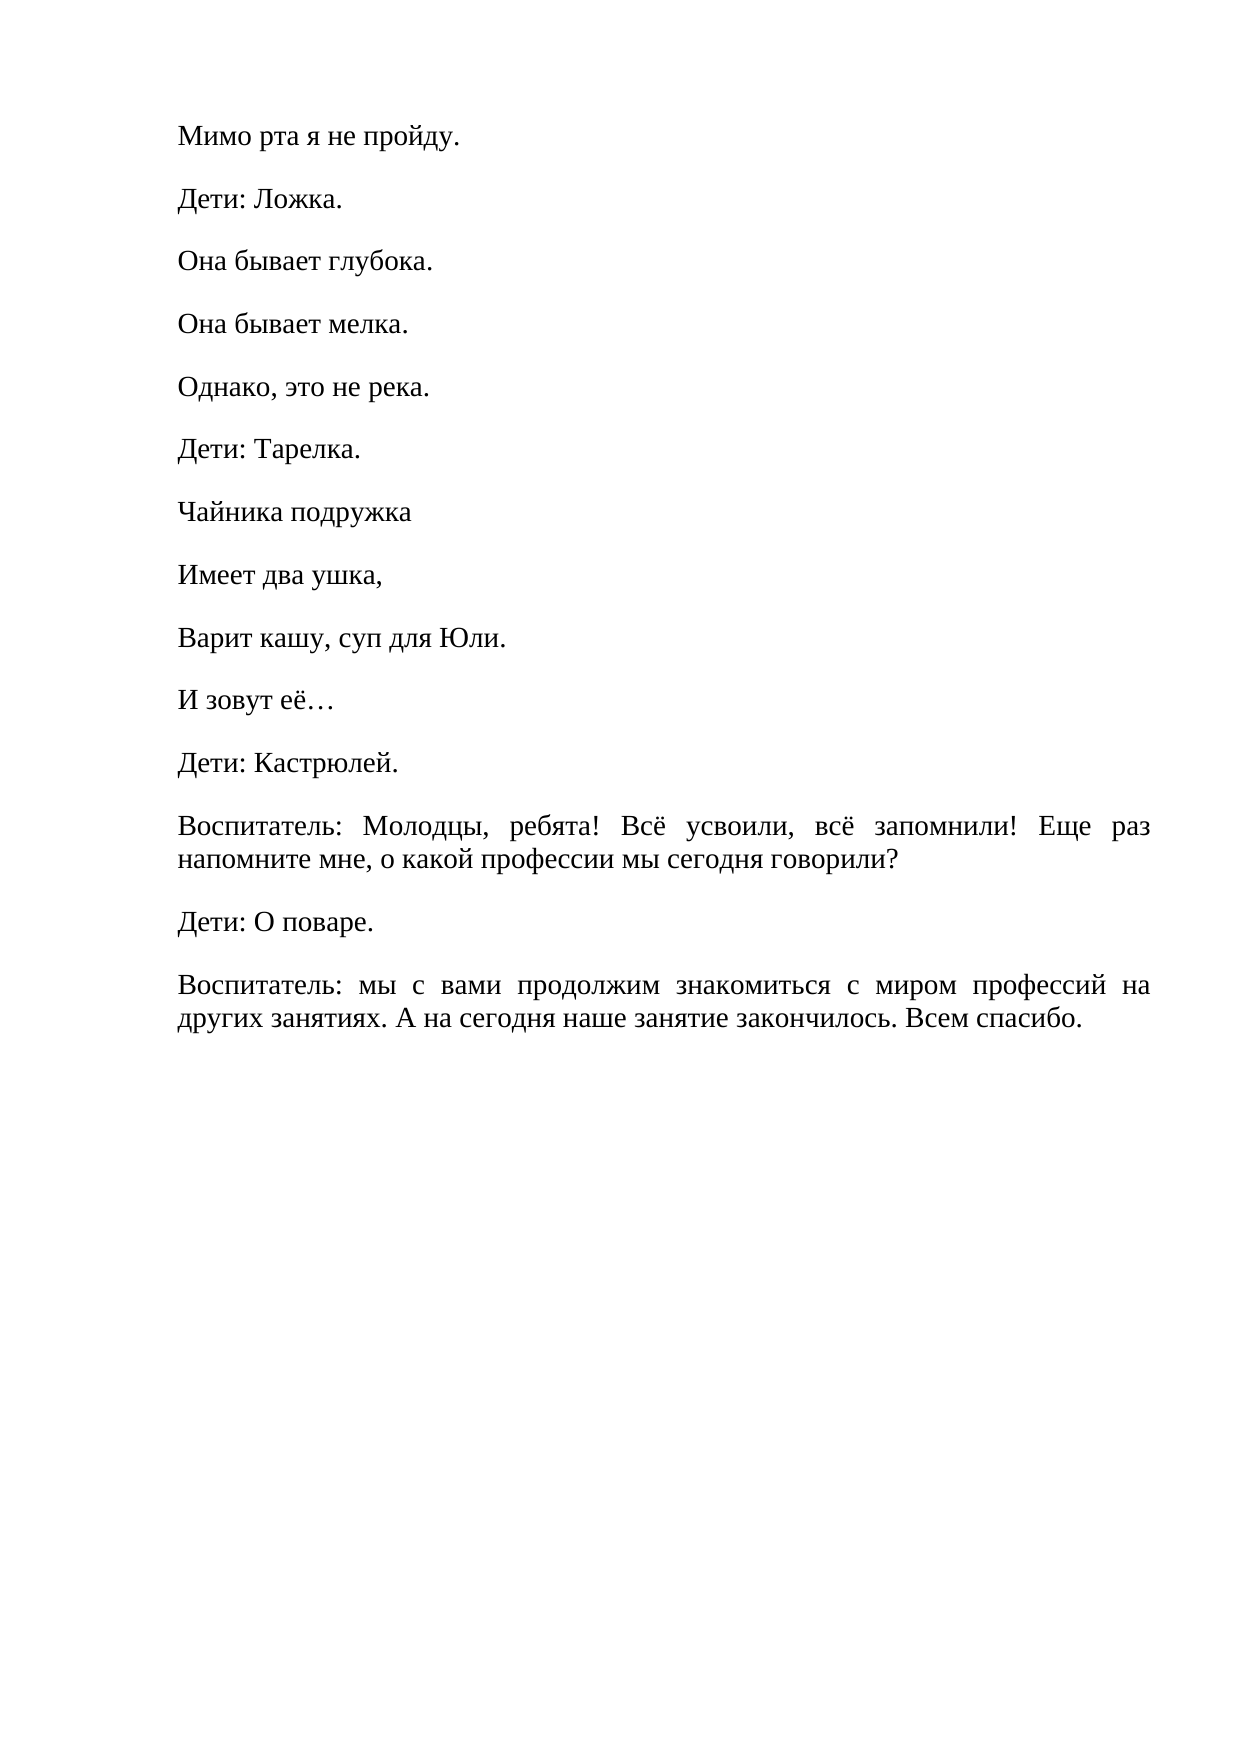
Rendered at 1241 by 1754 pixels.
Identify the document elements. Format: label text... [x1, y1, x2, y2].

text Мимо рта я не пройду. [177, 118, 1152, 152]
text Однако, это не река. [177, 369, 1152, 402]
text Дети: Кастрюлей. [177, 745, 1152, 779]
text Дети: О поваре. [177, 904, 1152, 938]
text Чайника подружка [177, 494, 1152, 528]
text Варит кашу, суп для Юли. [177, 620, 1152, 653]
text Воспитатель: Молодцы, ребята! Всё усвоили, всё запомнили! Еще раз напомните мне, о какой профессии мы сегодня говорили? [177, 808, 1152, 875]
text Она бывает глубока. [177, 243, 1152, 277]
text Дети: Ложка. [177, 181, 1152, 214]
text И зовут её… [177, 682, 1152, 716]
text Имеет два ушка, [177, 557, 1152, 591]
text Воспитатель: мы с вами продолжим знакомиться с миром профессий на других занятиях. А на сегодня наше занятие закончилось. Всем спасибо. [177, 967, 1152, 1034]
text Дети: Тарелка. [177, 432, 1152, 465]
text Она бывает мелка. [177, 306, 1152, 340]
